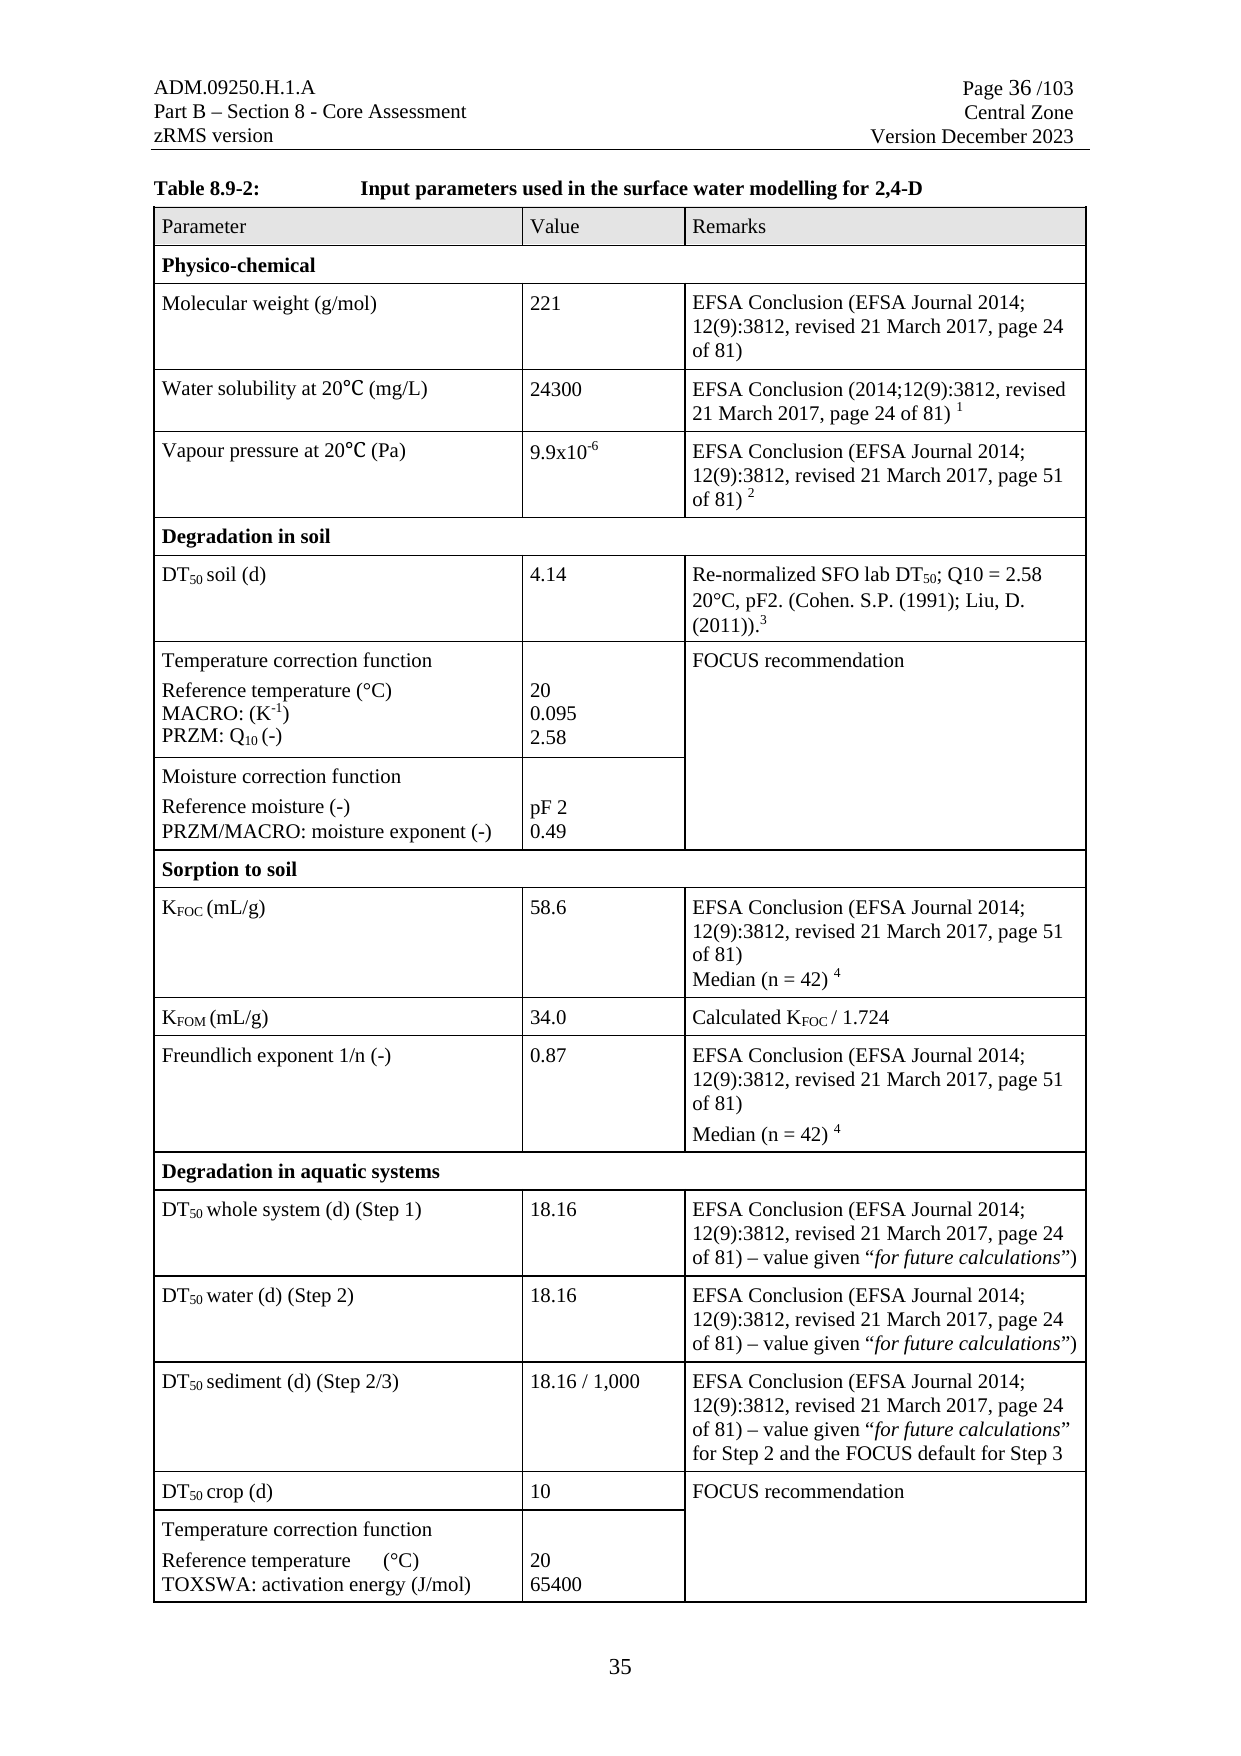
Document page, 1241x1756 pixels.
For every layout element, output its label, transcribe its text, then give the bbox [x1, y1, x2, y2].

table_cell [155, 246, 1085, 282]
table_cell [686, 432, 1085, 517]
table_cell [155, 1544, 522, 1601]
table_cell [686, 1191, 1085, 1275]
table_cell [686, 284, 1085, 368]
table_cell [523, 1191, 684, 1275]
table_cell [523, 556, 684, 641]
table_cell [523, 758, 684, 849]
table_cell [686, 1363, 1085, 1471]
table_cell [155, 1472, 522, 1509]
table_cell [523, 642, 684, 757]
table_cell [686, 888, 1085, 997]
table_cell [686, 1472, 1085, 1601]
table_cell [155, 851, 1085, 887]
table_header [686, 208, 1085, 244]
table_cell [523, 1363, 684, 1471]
text Table 8.9-2: Input parameters used in the surface water modelling for 2,4-D [153, 176, 1101, 200]
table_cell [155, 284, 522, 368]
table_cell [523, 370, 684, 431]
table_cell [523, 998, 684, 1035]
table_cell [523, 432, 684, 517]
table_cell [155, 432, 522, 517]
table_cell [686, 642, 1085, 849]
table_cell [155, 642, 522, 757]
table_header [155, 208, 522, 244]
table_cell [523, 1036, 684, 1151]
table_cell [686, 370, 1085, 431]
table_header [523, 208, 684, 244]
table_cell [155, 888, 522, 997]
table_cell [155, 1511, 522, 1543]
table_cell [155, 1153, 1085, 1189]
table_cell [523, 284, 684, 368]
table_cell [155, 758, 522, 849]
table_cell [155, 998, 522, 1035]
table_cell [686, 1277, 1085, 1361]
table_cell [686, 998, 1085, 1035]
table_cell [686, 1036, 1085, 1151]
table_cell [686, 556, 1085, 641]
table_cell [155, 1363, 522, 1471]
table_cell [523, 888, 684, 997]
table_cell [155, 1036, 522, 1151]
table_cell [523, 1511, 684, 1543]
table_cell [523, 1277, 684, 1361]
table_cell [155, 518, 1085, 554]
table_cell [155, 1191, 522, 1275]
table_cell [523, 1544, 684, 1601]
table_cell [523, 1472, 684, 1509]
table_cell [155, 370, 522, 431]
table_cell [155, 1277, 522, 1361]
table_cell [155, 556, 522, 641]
